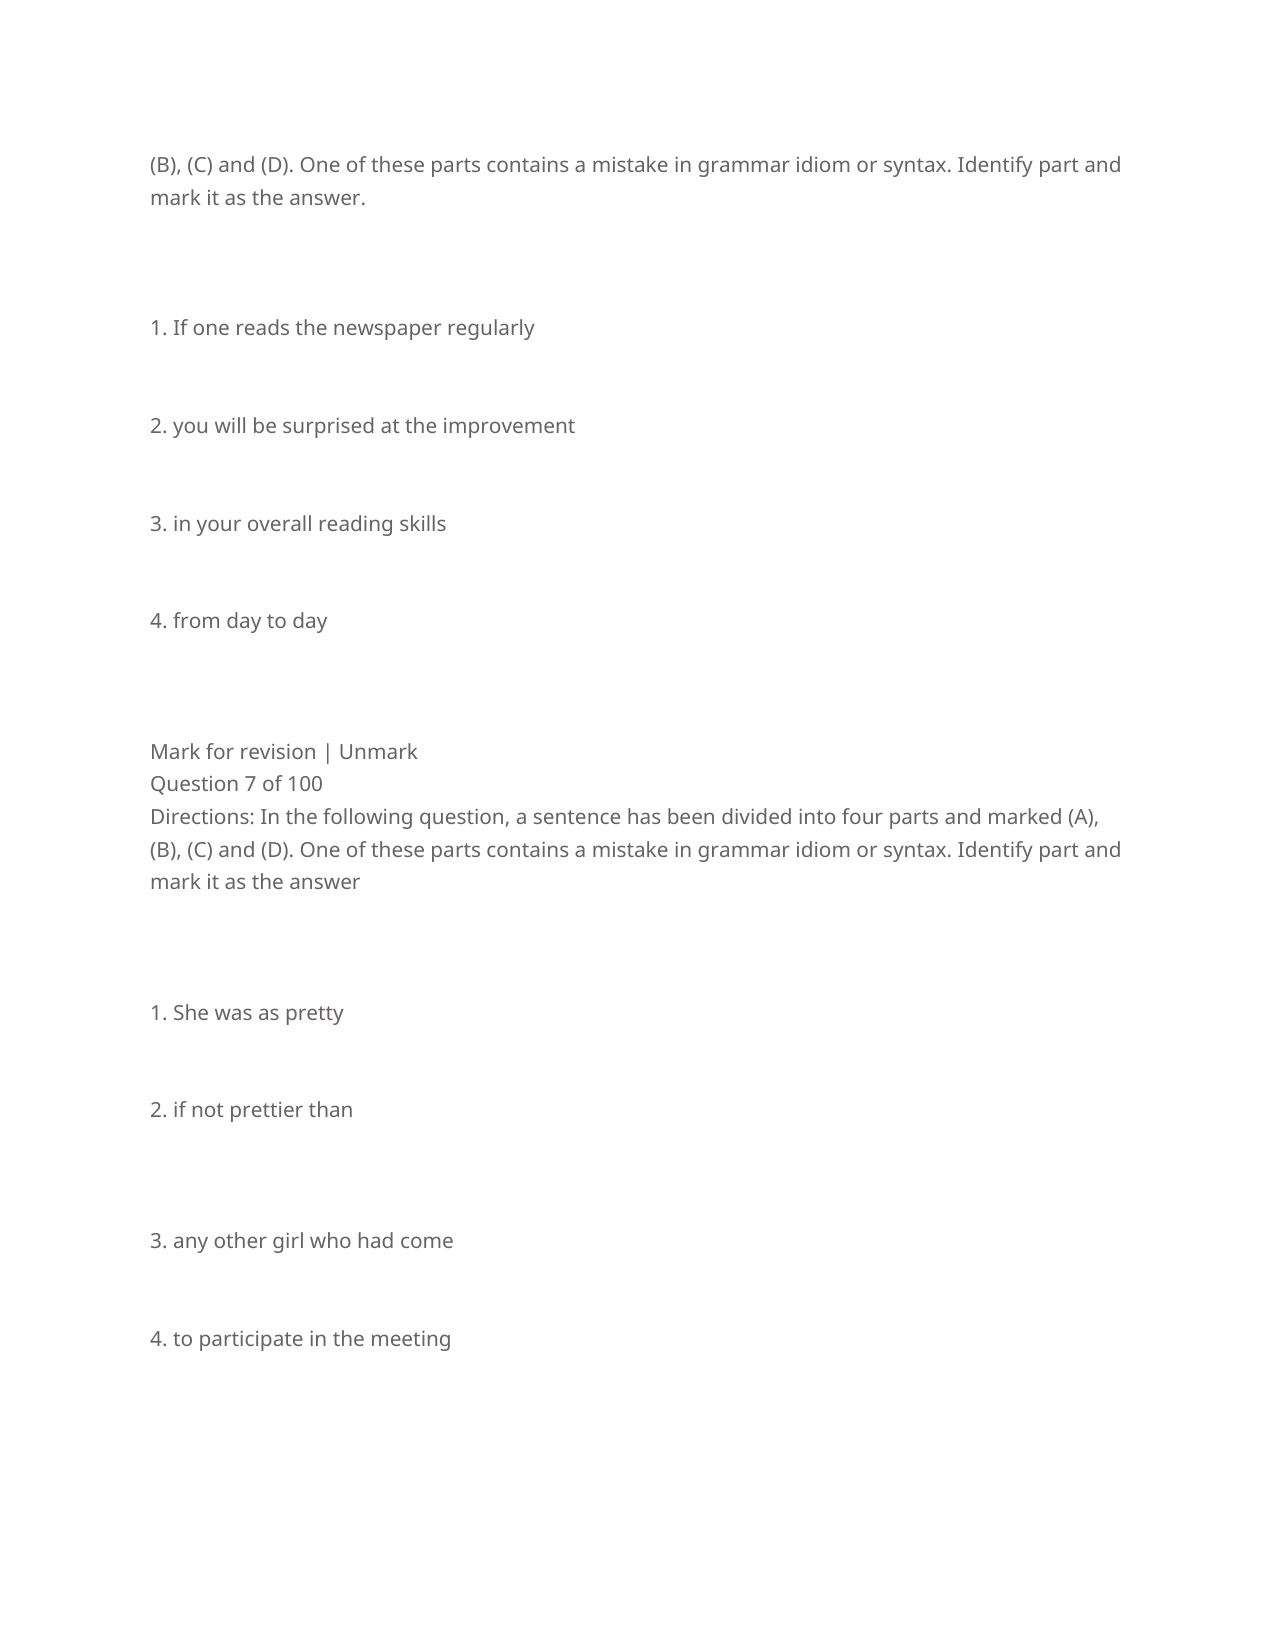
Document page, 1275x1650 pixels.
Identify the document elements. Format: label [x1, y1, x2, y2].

text [150, 150, 1125, 1483]
